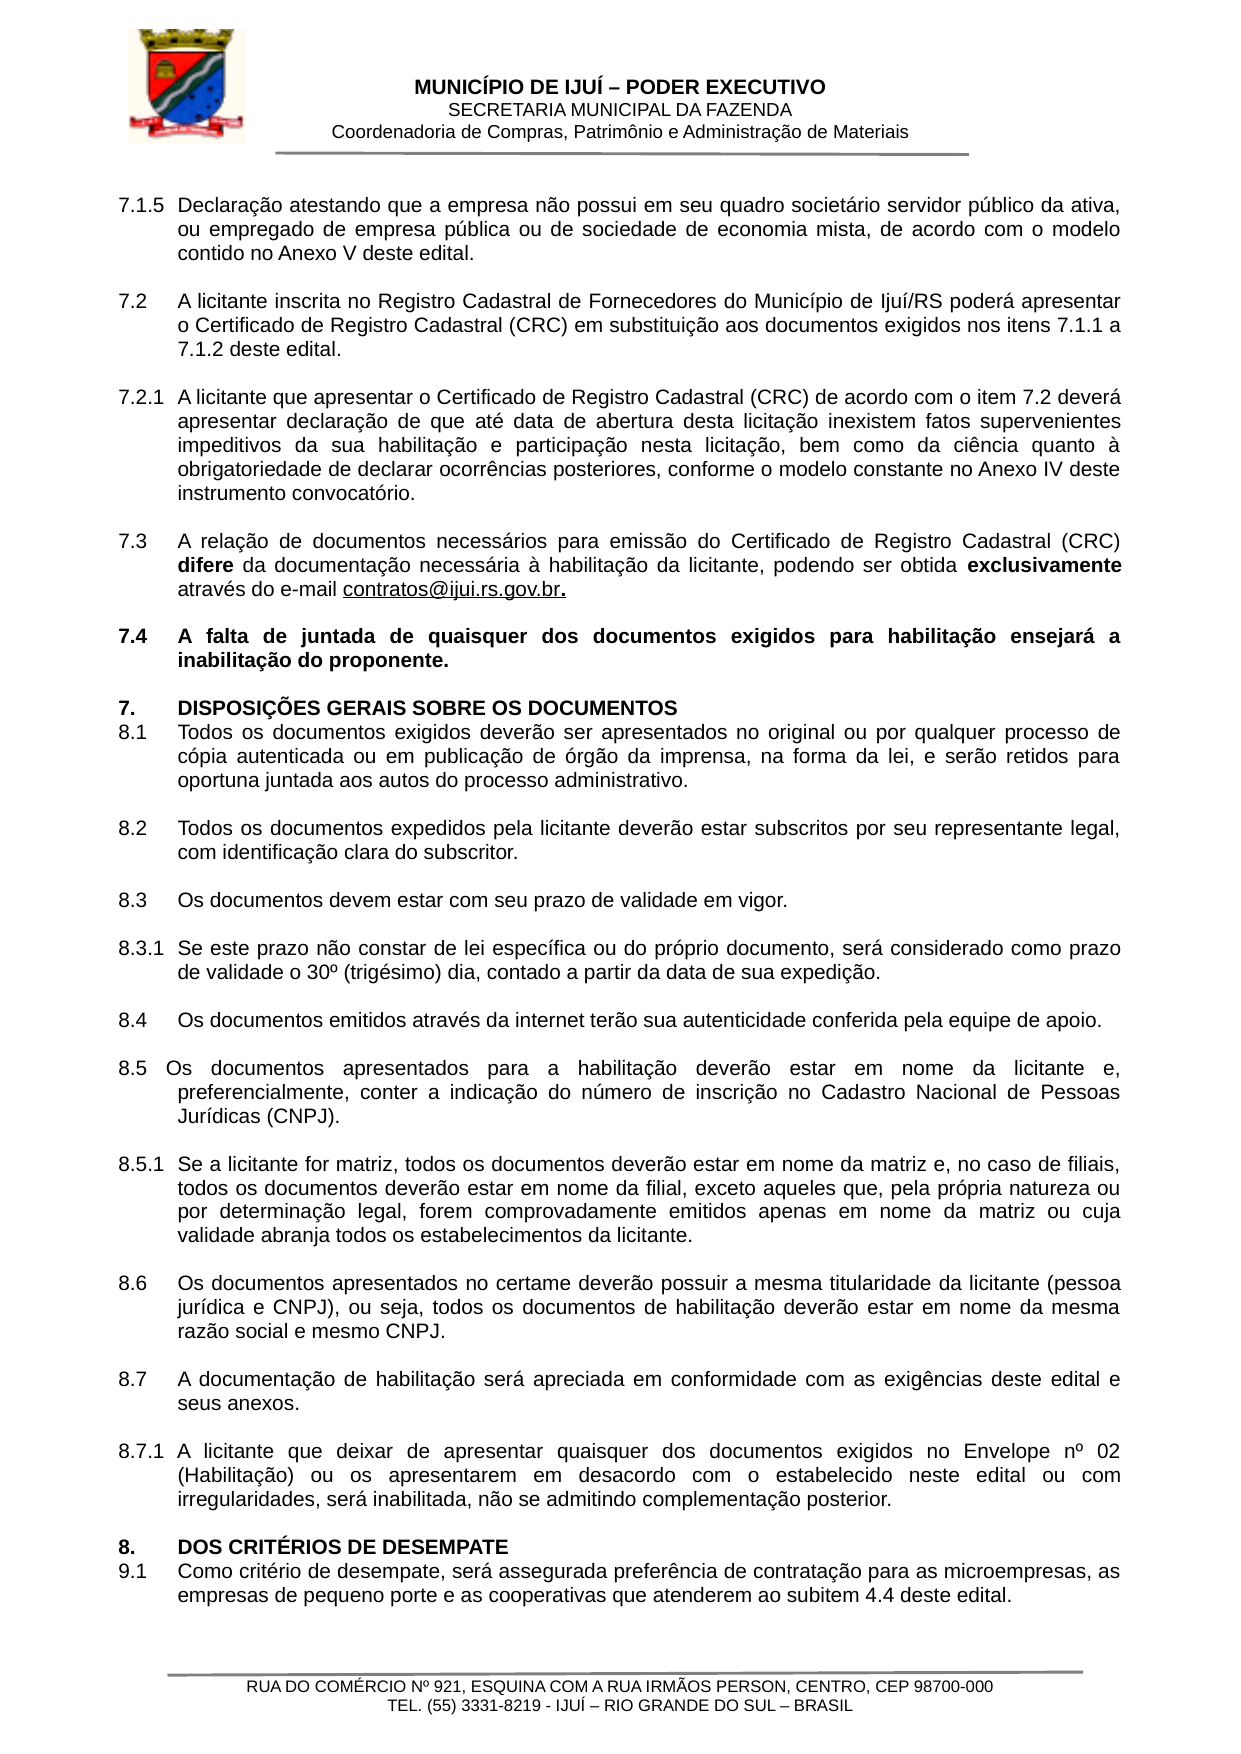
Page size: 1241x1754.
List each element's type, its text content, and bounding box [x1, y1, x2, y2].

text 7.4 A falta de juntada de quaisquer dos documentos exigidos para habilitação ensejará a inabilitação do proponente. [118, 624, 1122, 672]
text 9.1 Como critério de desempate, será assegurada preferência de contratação para as microempresas, as empresas de pequeno porte e as cooperativas que atenderem ao subitem 4.4 deste edital. [118, 1559, 1122, 1607]
text 8.5 Os documentos apresentados para a habilitação deverão estar em nome da licitante e, preferencialmente, conter a indicação do número de inscrição no Cadastro Nacional de Pessoas Jurídicas (CNPJ). [118, 1056, 1122, 1127]
text 8.5.1 Se a licitante for matriz, todos os documentos deverão estar em nome da matriz e, no caso de filiais, todos os documentos deverão estar em nome da filial, exceto aqueles que, pela própria natureza ou por determinação legal, forem comprovadamente emitidos apenas em nome da matriz ou cuja validade abranja todos os estabelecimentos da licitante. [118, 1151, 1122, 1247]
text 8.6 Os documentos apresentados no certame deverão possuir a mesma titularidade da licitante (pessoa jurídica e CNPJ), ou seja, todos os documentos de habilitação deverão estar em nome da mesma razão social e mesmo CNPJ. [118, 1271, 1122, 1343]
text 7.3 A relação de documentos necessários para emissão do Certificado de Registro Cadastral (CRC) difere da documentação necessária à habilitação da licitante, podendo ser obtida exclusivamente através do e-mail contratos@ijui.rs.gov.br. [118, 528, 1122, 600]
text 8.1 Todos os documentos exigidos deverão ser apresentados no original ou por qualquer processo de cópia autenticada ou em publicação de órgão da imprensa, na forma da lei, e serão retidos para oportuna juntada aos autos do processo administrativo. [118, 720, 1122, 792]
text 7.1.5 Declaração atestando que a empresa não possui em seu quadro societário servidor público da ativa, ou empregado de empresa pública ou de sociedade de economia mista, de acordo com o modelo contido no Anexo V deste edital. [118, 193, 1122, 265]
text 7.2.1 A licitante que apresentar o Certificado de Registro Cadastral (CRC) de acordo com o item 7.2 deverá apresentar declaração de que até data de abertura desta licitação inexistem fatos supervenientes impeditivos da sua habilitação e participação nesta licitação, bem como da ciência quanto à obrigatoriedade de declarar ocorrências posteriores, conforme o modelo constante no Anexo IV deste instrumento convocatório. [118, 385, 1122, 504]
text 8.7 A documentação de habilitação será apreciada em conformidade com as exigências deste edital e seus anexos. [118, 1367, 1122, 1415]
text 7.2 A licitante inscrita no Registro Cadastral de Fornecedores do Município de Ijuí/RS poderá apresentar o Certificado de Registro Cadastral (CRC) em substituição aos documentos exigidos nos itens 7.1.1 a 7.1.2 deste edital. [118, 289, 1122, 361]
picture [126, 29, 247, 146]
text 8.3 Os documentos devem estar com seu prazo de validade em vigor. [118, 888, 1122, 912]
list DISPOSIÇÕES GERAIS SOBRE OS DOCUMENTOS [118, 696, 1122, 720]
text 8.4 Os documentos emitidos através da internet terão sua autenticidade conferida pela equipe de apoio. [118, 1008, 1122, 1032]
text 8.7.1 A licitante que deixar de apresentar quaisquer dos documentos exigidos no Envelope nº 02 (Habilitação) ou os apresentarem em desacordo com o estabelecido neste edital ou com irregularidades, será inabilitada, não se admitindo complementação posterior. [118, 1439, 1122, 1511]
text 8.2 Todos os documentos expedidos pela licitante deverão estar subscritos por seu representante legal, com identificação clara do subscritor. [118, 816, 1122, 864]
text 8.3.1 Se este prazo não constar de lei específica ou do próprio documento, será considerado como prazo de validade o 30º (trigésimo) dia, contado a partir da data de sua expedição. [118, 936, 1122, 984]
list DOS CRITÉRIOS DE DESEMPATE [118, 1535, 1122, 1559]
